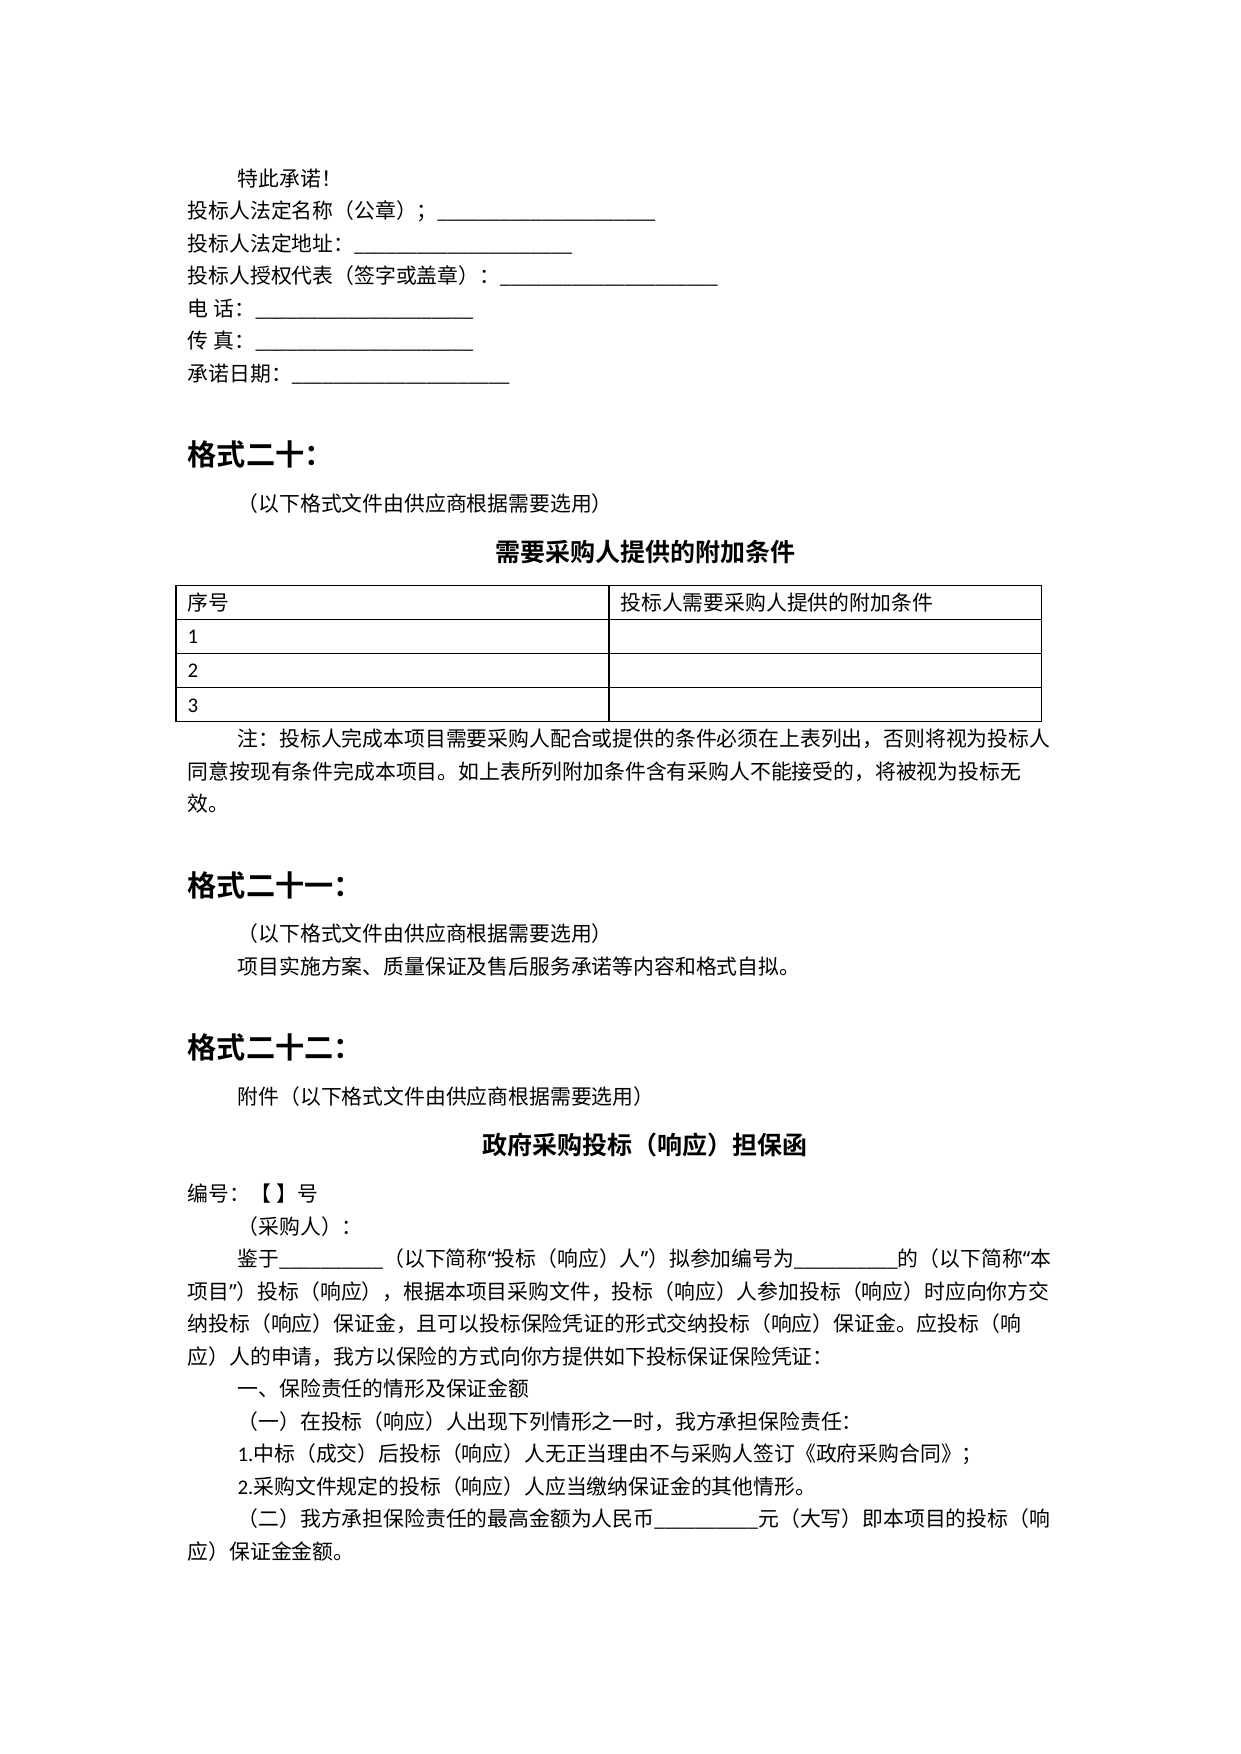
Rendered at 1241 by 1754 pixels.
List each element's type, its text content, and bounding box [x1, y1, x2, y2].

text 投标人法定名称（公章）；_____________________ [187, 194, 1053, 227]
table_header 投标人需要采购人提供的附加条件 [610, 586, 1041, 618]
table_cell [610, 688, 1041, 721]
text 鉴于__________（以下简称“投标（响应）人”）拟参加编号为__________的（以下简称“本项目”）投标（响应），根据本项目采购文件，投标（响应）人参加投标（响应）时应向你方交纳投标（响应）保证金，且可以投标保险凭证的形式交纳投标（响应）保证金。应投标（响应）人的申请，我方以保险的方式向你方提供如下投标保证保险凭证： [187, 1242, 1053, 1372]
text 格式二十一： [187, 852, 1053, 917]
text 2.采购文件规定的投标（响应）人应当缴纳保证金的其他情形。 [187, 1470, 1053, 1502]
text 特此承诺！ [187, 162, 1053, 194]
text 投标人授权代表（签字或盖章）：_____________________ [187, 259, 1053, 292]
text 格式二十二： [187, 1015, 1053, 1080]
text （以下格式文件由供应商根据需要选用） [187, 917, 1053, 950]
table_header 序号 [177, 586, 608, 618]
table_cell 2 [177, 654, 608, 687]
text 注：投标人完成本项目需要采购人配合或提供的条件必须在上表列出，否则将视为投标人同意按现有条件完成本项目。如上表所列附加条件含有采购人不能接受的，将被视为投标无效。 [187, 722, 1053, 820]
text （采购人）： [187, 1210, 1053, 1242]
text （以下格式文件由供应商根据需要选用） [187, 487, 1053, 519]
text 电 话：_____________________ [187, 292, 1053, 324]
text （二）我方承担保险责任的最高金额为人民币__________元（大写）即本项目的投标（响应）保证金金额。 [187, 1502, 1053, 1567]
table_cell 1 [177, 620, 608, 653]
text （一）在投标（响应）人出现下列情形之一时，我方承担保险责任： [187, 1405, 1053, 1437]
text 编号：【 】号 [187, 1177, 1053, 1210]
text 附件（以下格式文件由供应商根据需要选用） [187, 1080, 1053, 1112]
text 格式二十： [187, 422, 1053, 487]
table_cell 3 [177, 688, 608, 721]
text 政府采购投标（响应）担保函 [187, 1112, 1053, 1177]
text 1.中标（成交）后投标（响应）人无正当理由不与采购人签订《政府采购合同》； [187, 1437, 1053, 1470]
text 传 真：_____________________ [187, 324, 1053, 357]
table_cell [610, 654, 1041, 687]
text 一、保险责任的情形及保证金额 [187, 1372, 1053, 1405]
table_cell [610, 620, 1041, 653]
text 承诺日期：_____________________ [187, 357, 1053, 389]
text 需要采购人提供的附加条件 [187, 519, 1053, 584]
text 投标人法定地址：_____________________ [187, 227, 1053, 259]
text 项目实施方案、质量保证及售后服务承诺等内容和格式自拟。 [187, 950, 1053, 982]
